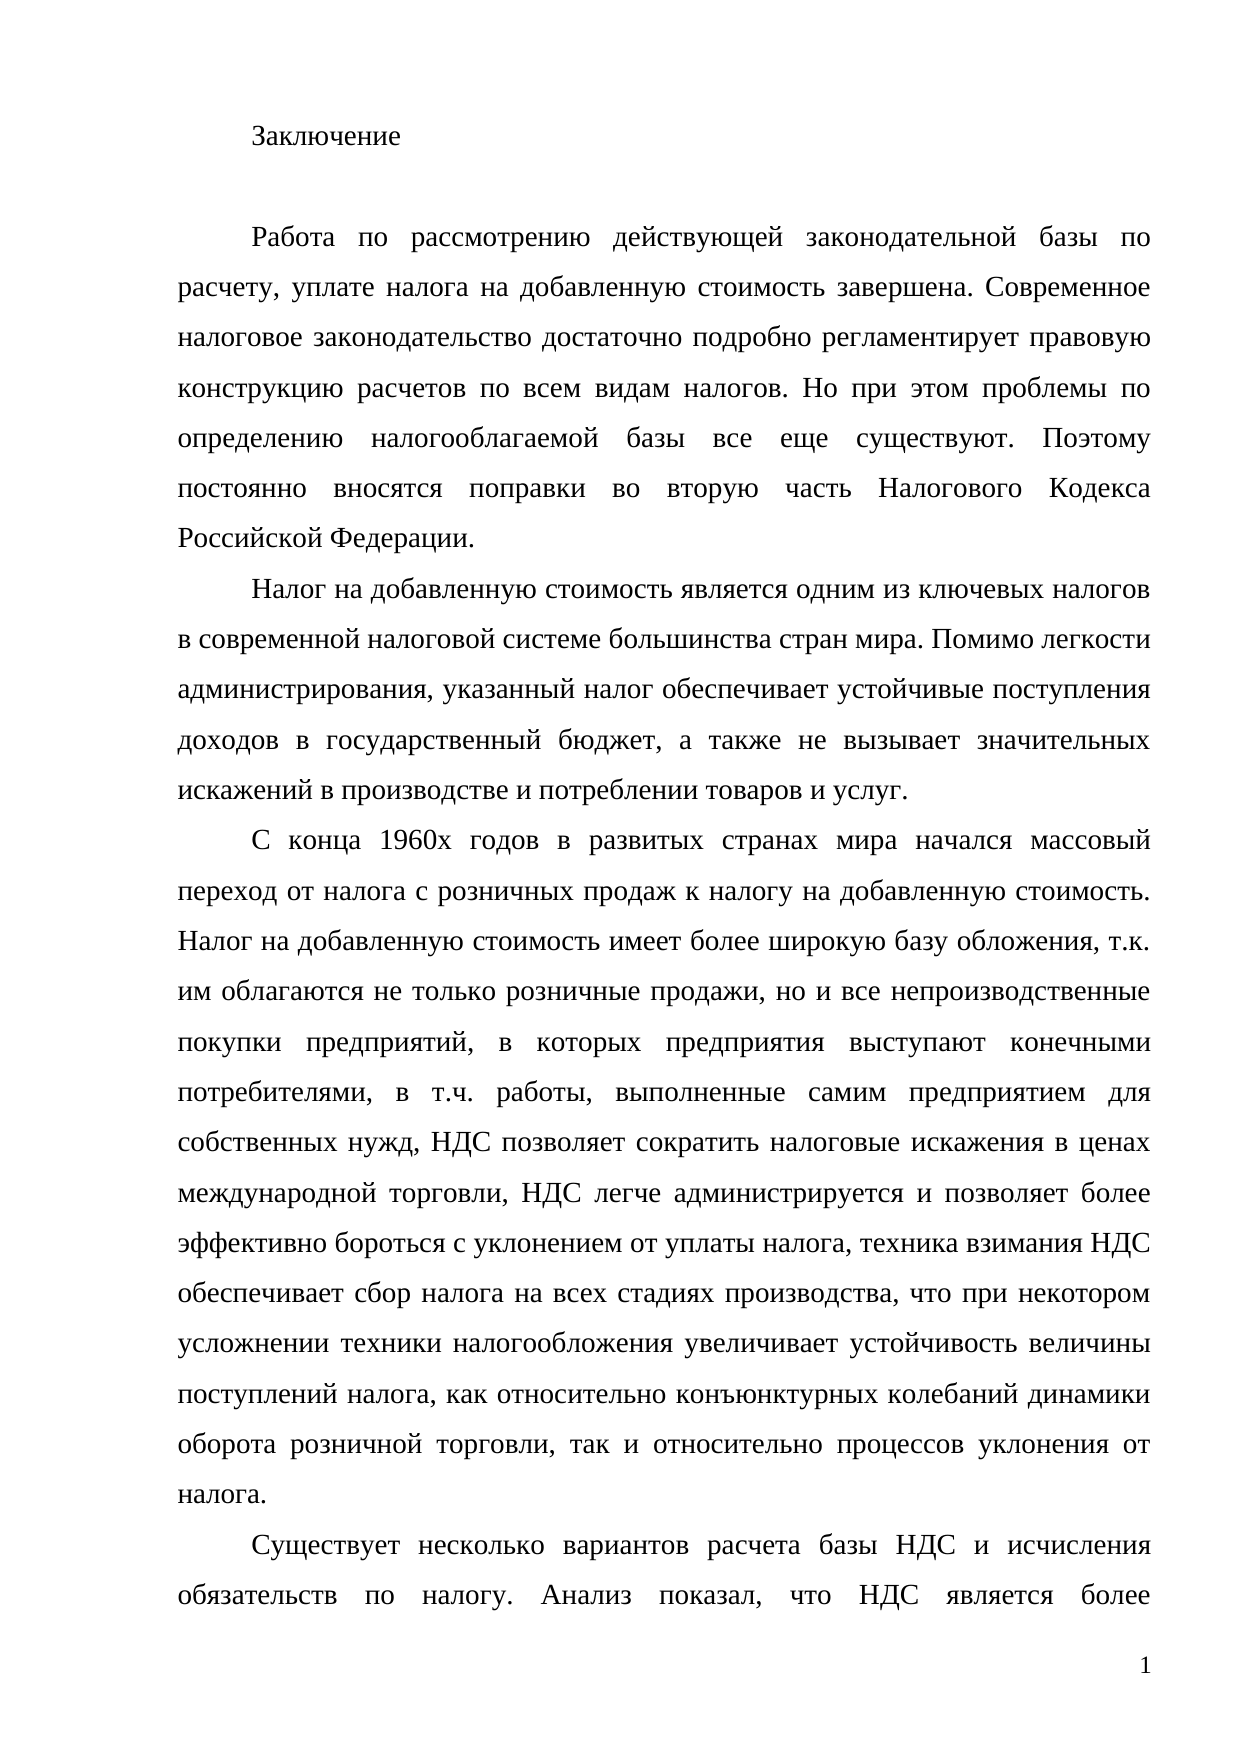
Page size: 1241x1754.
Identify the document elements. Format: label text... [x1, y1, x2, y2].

text С конца 1960х годов в развитых странах мира начался массовый переход от налога с розничных продаж к налогу на добавленную стоимость. Налог на добавленную стоимость имеет более широкую базу обложения, т.к. им облагаются не только розничные продажи, но и все непроизводственные покупки предприятий, в которых предприятия выступают конечными потребителями, в т.ч. работы, выполненные самим предприятием для собственных нужд, НДС позволяет сократить налоговые искажения в ценах международной торговли, НДС легче администрируется и позволяет более эффективно бороться с уклонением от уплаты налога, техника взимания НДС обеспечивает сбор налога на всех стадиях производства, что при некотором усложнении техники налогообложения увеличивает устойчивость величины поступлений налога, как относительно конъюнктурных колебаний динамики оборота розничной торговли, так и относительно процессов уклонения от налога. [177, 822, 1152, 1510]
text Заключение [177, 118, 1152, 152]
text Налог на добавленную стоимость является одним из ключевых налогов в современной налоговой системе большинства стран мира. Помимо легкости администрирования, указанный налог обеспечивает устойчивые поступления доходов в государственный бюджет, а также не вызывает значительных искажений в производстве и потреблении товаров и услуг. [177, 571, 1152, 806]
text Работа по рассмотрению действующей законодательной базы по расчету, уплате налога на добавленную стоимость завершена. Современное налоговое законодательство достаточно подробно регламентирует правовую конструкцию расчетов по всем видам налогов. Но при этом проблемы по определению налогооблагаемой базы все еще существуют. Поэтому постоянно вносятся поправки во вторую часть Налогового Кодекса Российской Федерации. [177, 219, 1152, 554]
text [177, 1527, 1152, 1611]
